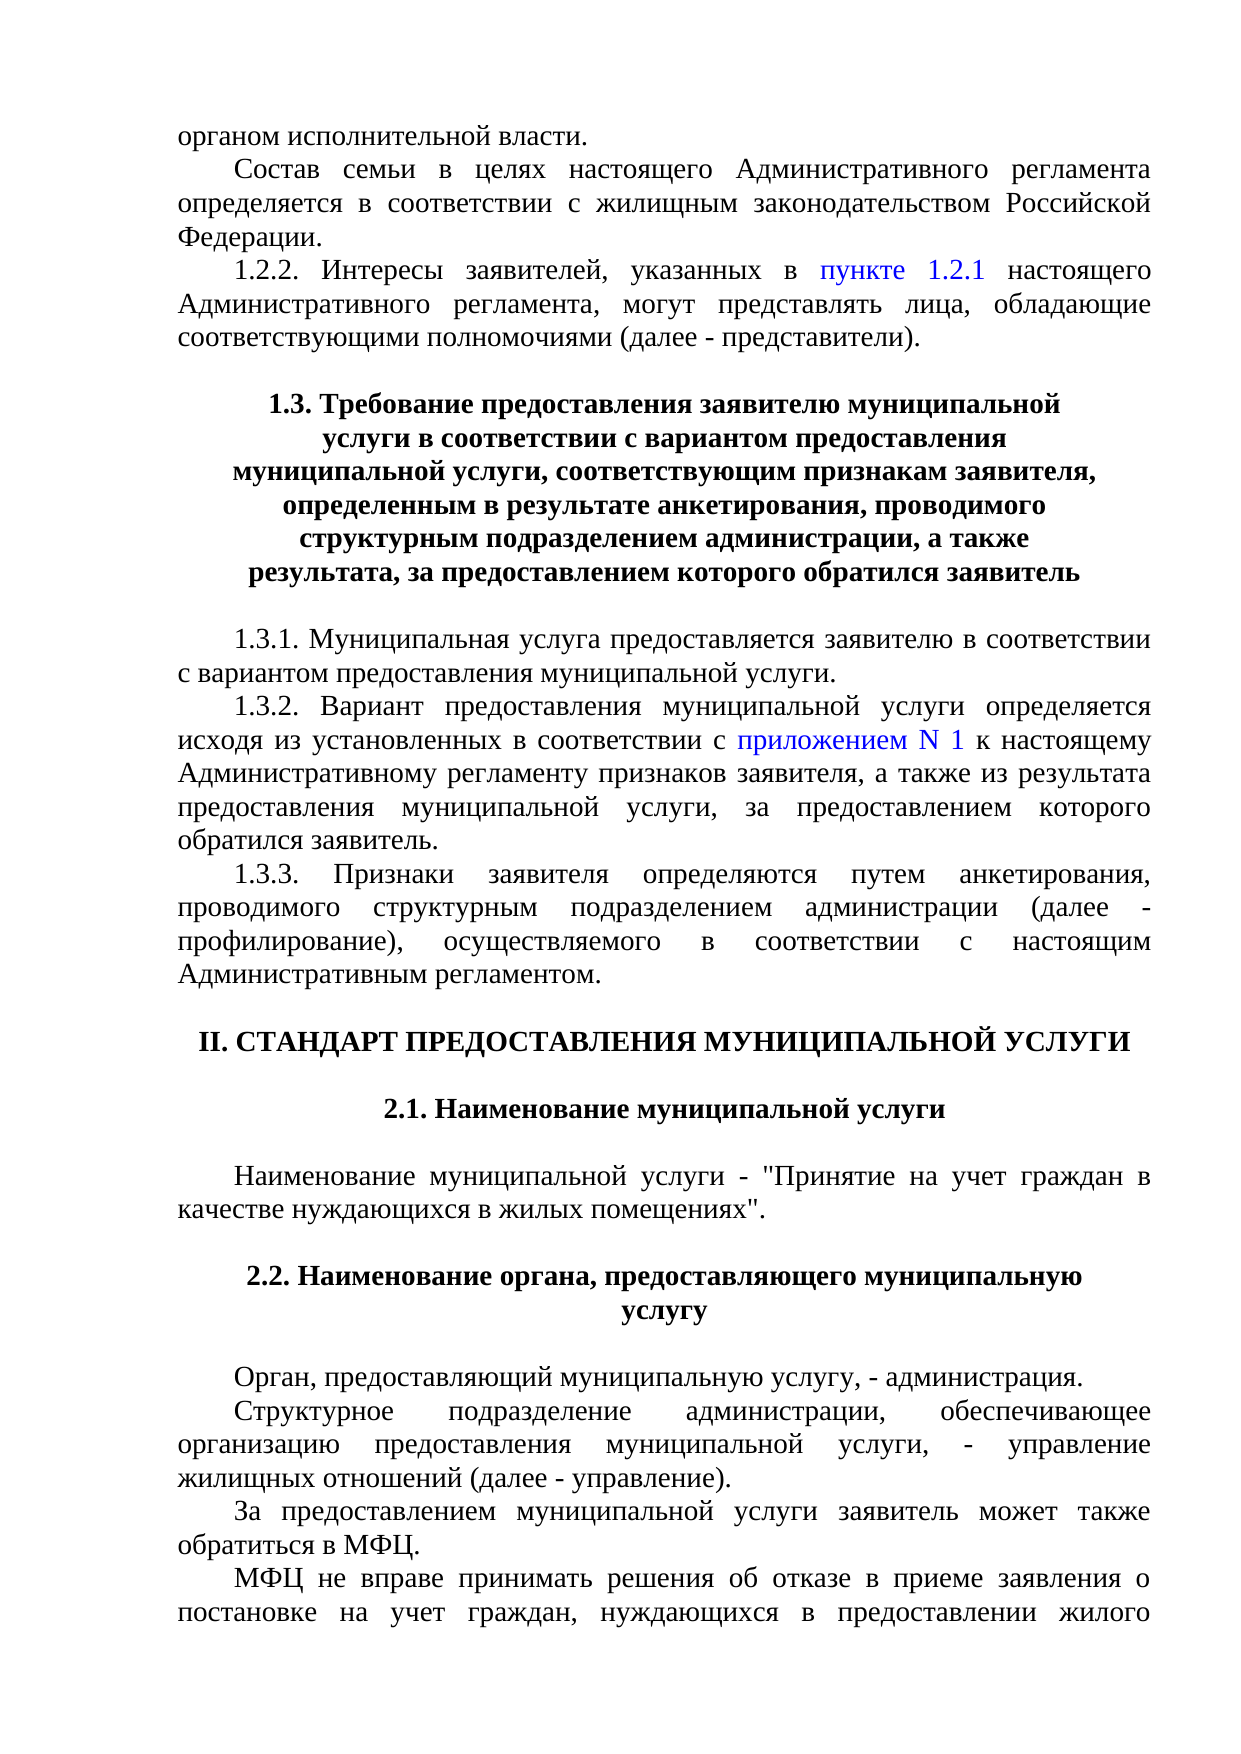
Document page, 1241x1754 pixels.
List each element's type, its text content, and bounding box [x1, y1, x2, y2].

text Наименование муниципальной услуги - "Принятие на учет граждан в качестве нуждающихся в жилых помещениях". [177, 1158, 1152, 1225]
title II. СТАНДАРТ ПРЕДОСТАВЛЕНИЯ МУНИЦИПАЛЬНОЙ УСЛУГИ [177, 1024, 1152, 1057]
text За предоставлением муниципальной услуги заявитель может также обратиться в МФЦ. [177, 1493, 1152, 1560]
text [177, 1560, 1152, 1627]
title услуги в соответствии с вариантом предоставления [177, 420, 1152, 453]
text Орган, предоставляющий муниципальную услугу, - администрация. [177, 1359, 1152, 1393]
text Структурное подразделение администрации, обеспечивающее организацию предоставления муниципальной услуги, - управление жилищных отношений (далее - управление). [177, 1393, 1152, 1493]
title 2.2. Наименование органа, предоставляющего муниципальную [177, 1258, 1152, 1292]
text 1.3.1. Муниципальная услуга предоставляется заявителю в соответствии с вариантом предоставления муниципальной услуги. [177, 621, 1152, 688]
text 1.3.3. Признаки заявителя определяются путем анкетирования, проводимого структурным подразделением администрации (далее - профилирование), осуществляемого в соответствии с настоящим Административным регламентом. [177, 856, 1152, 990]
title 1.3. Требование предоставления заявителю муниципальной [177, 386, 1152, 420]
title муниципальной услуги, соответствующим признакам заявителя, [177, 453, 1152, 487]
text 1.2.2. Интересы заявителей, указанных в пункте 1.2.1 настоящего Административного регламента, могут представлять лица, обладающие соответствующими полномочиями (далее - представители). [177, 252, 1152, 353]
title 2.1. Наименование муниципальной услуги [177, 1091, 1152, 1124]
title структурным подразделением администрации, а также [177, 521, 1152, 554]
text 1.3.2. Вариант предоставления муниципальной услуги определяется исходя из установленных в соответствии с приложением N 1 к настоящему Административному регламенту признаков заявителя, а также из результата предоставления муниципальной услуги, за предоставлением которого обратился заявитель. [177, 688, 1152, 856]
title определенным в результате анкетирования, проводимого [177, 487, 1152, 521]
text Состав семьи в целях настоящего Административного регламента определяется в соответствии с жилищным законодательством Российской Федерации. [177, 152, 1152, 252]
title результата, за предоставлением которого обратился заявитель [177, 554, 1152, 588]
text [177, 118, 1152, 152]
title услугу [177, 1292, 1152, 1326]
